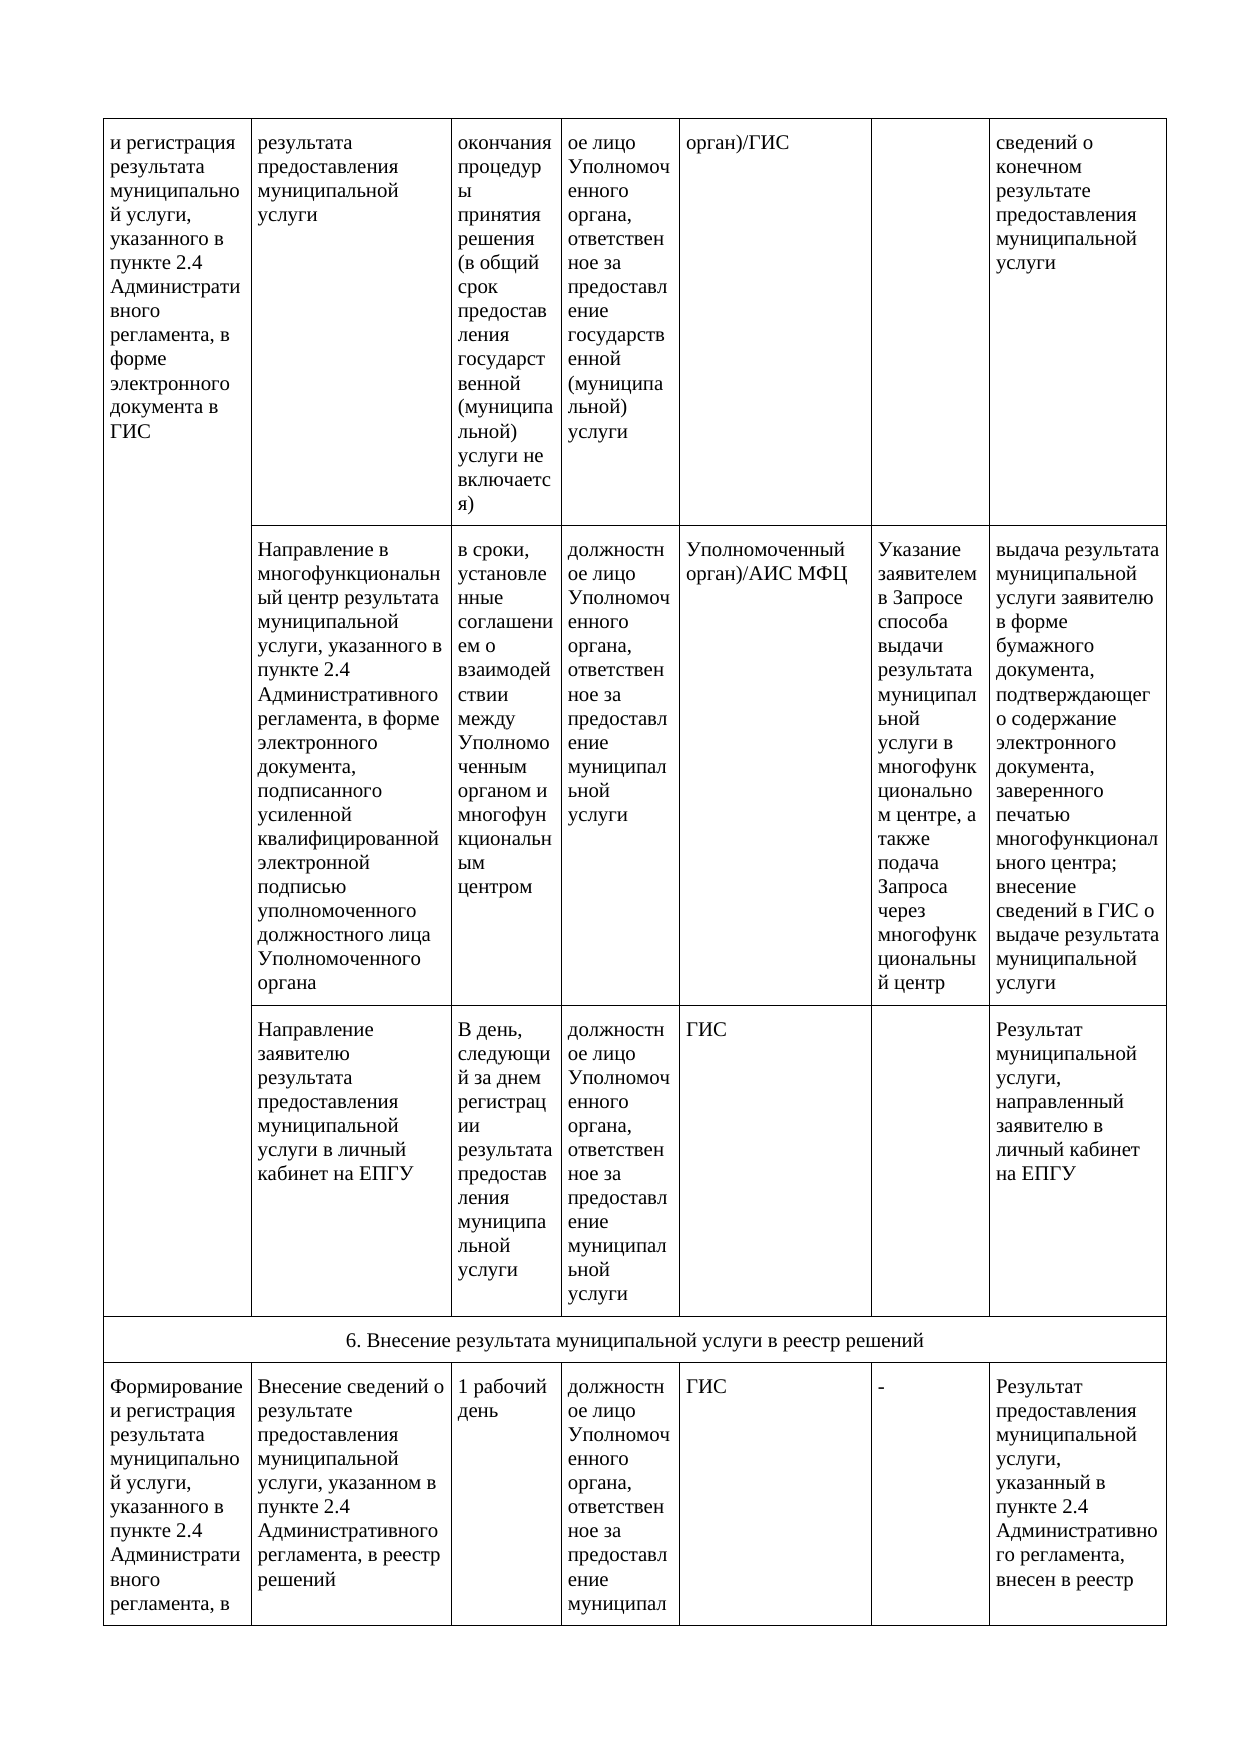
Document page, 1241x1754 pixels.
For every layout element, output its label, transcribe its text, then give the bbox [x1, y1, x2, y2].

table_cell должностное лицо Уполномоченного органа, ответственное за предоставление муниципальной услуги [562, 526, 679, 1005]
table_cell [104, 1363, 251, 1625]
table_cell Направление в многофункциональный центр результата муниципальной услуги, указанного в пункте 2.4 Административного регламента, в форме электронного документа, подписанного усиленной квалифицированной электронной подписью уполномоченного должностного лица Уполномоченного органа [252, 526, 451, 1005]
table_cell Направление заявителю результата предоставления муниципальной услуги в личный кабинет на ЕПГУ [252, 1006, 451, 1316]
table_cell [680, 119, 871, 525]
table_cell Уполномоченный орган)/АИС МФЦ [680, 526, 871, 1005]
table_cell - [872, 119, 989, 525]
table_cell В день, следующий за днем регистрации результата предоставления муниципальной услуги [452, 1006, 561, 1316]
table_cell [990, 1363, 1166, 1625]
table_cell 1 рабочий день [452, 1363, 561, 1625]
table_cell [562, 119, 679, 525]
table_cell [252, 119, 451, 525]
table_cell должностное лицо Уполномоченного органа, ответственное за предоставление муниципальной услуги [562, 1006, 679, 1316]
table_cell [104, 119, 251, 1316]
table_cell в сроки, установленные соглашением о взаимодействии между Уполномоченным органом и многофункциональным центром [452, 526, 561, 1005]
table_cell выдача результата муниципальной услуги заявителю в форме бумажного документа, подтверждающего содержание электронного документа, заверенного печатью многофункционального центра; внесение сведений в ГИС о выдаче результата муниципальной услуги [990, 526, 1166, 1005]
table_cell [252, 1363, 451, 1625]
table_cell ГИС [680, 1006, 871, 1316]
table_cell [990, 119, 1166, 525]
table_cell Результат муниципальной услуги, направленный заявителю в личный кабинет на ЕПГУ [990, 1006, 1166, 1316]
table_cell 6. Внесение результата муниципальной услуги в реестр решений [104, 1317, 1166, 1362]
table_cell [872, 1006, 989, 1316]
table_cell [452, 119, 561, 525]
table_cell - [872, 1363, 989, 1625]
table_cell ГИС [680, 1363, 871, 1625]
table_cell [562, 1363, 679, 1625]
table_cell Указание заявителем в Запросе способа выдачи результата муниципальной услуги в многофункциональном центре, а также подача Запроса через многофункциональный центр [872, 526, 989, 1005]
